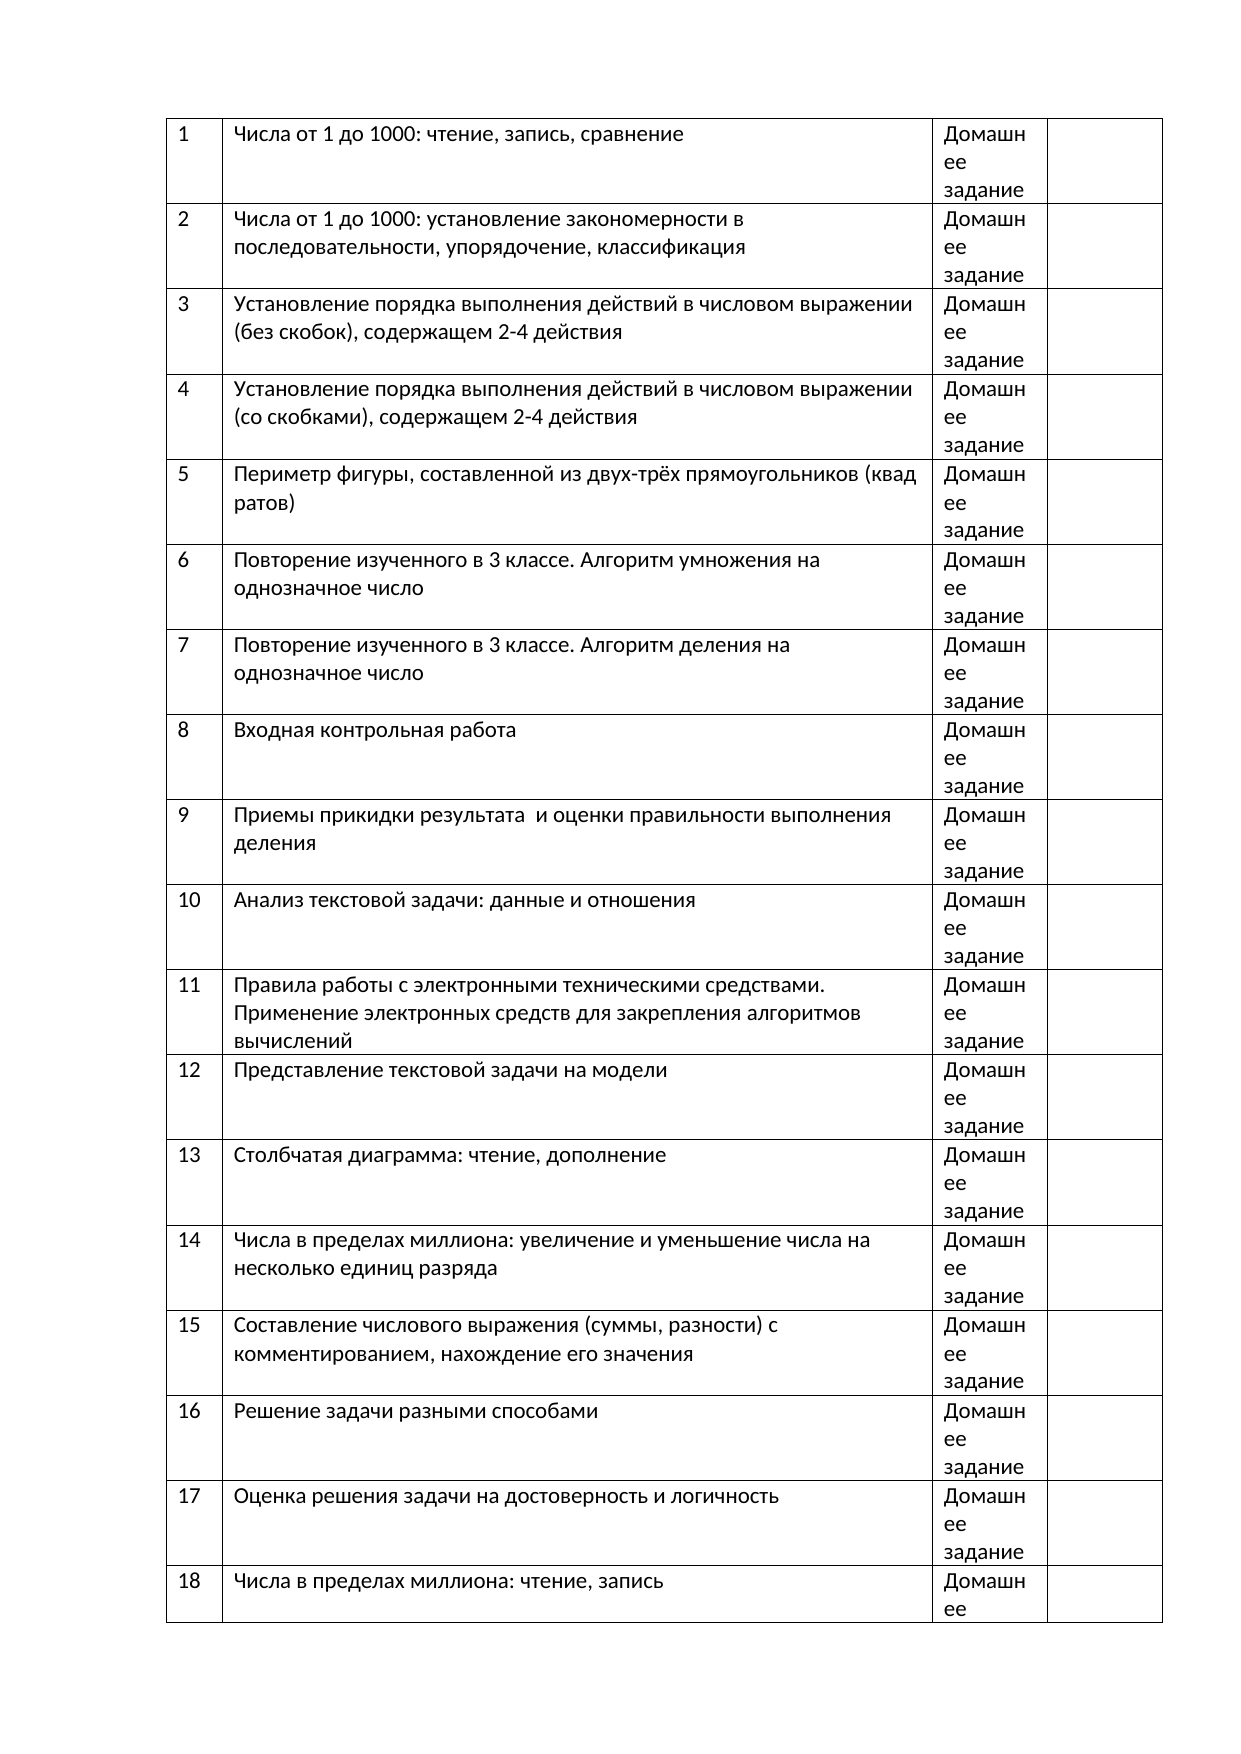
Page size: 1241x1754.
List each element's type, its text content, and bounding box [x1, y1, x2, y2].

table_cell Домашнее задание [933, 970, 1047, 1054]
table_cell Повторение изученного в 3 классе. Алгоритм умножения на однозначное число [223, 545, 932, 629]
table_cell [1048, 545, 1162, 629]
table_cell Домашнее задание [933, 1481, 1047, 1565]
table_cell 8 [167, 715, 222, 799]
table_cell 6 [167, 545, 222, 629]
table_cell [1048, 1226, 1162, 1309]
table_cell Оценка решения задачи на достоверность и логичность [223, 1481, 932, 1565]
table_cell [1048, 1481, 1162, 1565]
table_cell Представление текстовой задачи на модели [223, 1055, 932, 1139]
table_cell [1048, 1055, 1162, 1139]
table_cell Домашнее задание [933, 1396, 1047, 1480]
table_cell [1048, 970, 1162, 1054]
table_cell Домашнее задание [933, 204, 1047, 288]
table_cell Столбчатая диаграмма: чтение, дополнение [223, 1140, 932, 1224]
table_cell 13 [167, 1140, 222, 1224]
table_cell Анализ текстовой задачи: данные и отношения [223, 885, 932, 969]
table_cell Домашнее задание [933, 715, 1047, 799]
table_cell 7 [167, 630, 222, 714]
table_cell Решение задачи разными способами [223, 1396, 932, 1480]
table_cell [1048, 1566, 1162, 1622]
table_cell Домашнее задание [933, 1140, 1047, 1224]
table_cell 1 [167, 119, 222, 203]
table_cell 16 [167, 1396, 222, 1480]
table_cell Домашнее задание [933, 289, 1047, 373]
table_cell [1048, 289, 1162, 373]
table_cell [1048, 800, 1162, 884]
table_cell [1048, 630, 1162, 714]
table_cell Домашнее задание [933, 1226, 1047, 1309]
table_cell 15 [167, 1311, 222, 1395]
table_cell [1048, 119, 1162, 203]
table_cell 5 [167, 460, 222, 544]
table_cell Домашнее задание [933, 885, 1047, 969]
table_cell [1048, 204, 1162, 288]
table_cell 10 [167, 885, 222, 969]
table_cell Повторение изученного в 3 классе. Алгоритм деления на однозначное число [223, 630, 932, 714]
table_cell [1048, 375, 1162, 458]
table_cell Входная контрольная работа [223, 715, 932, 799]
table_cell 12 [167, 1055, 222, 1139]
table_cell Домашнее задание [933, 545, 1047, 629]
table_cell 3 [167, 289, 222, 373]
table_cell Установление порядка выполнения действий в числовом выражении (со скобками), содержащем 2-4 действия [223, 375, 932, 458]
table_cell 9 [167, 800, 222, 884]
table_cell [1048, 885, 1162, 969]
table_cell [1048, 1311, 1162, 1395]
table_cell Домашнее задание [933, 460, 1047, 544]
table_cell 18 [167, 1566, 222, 1622]
table_cell 17 [167, 1481, 222, 1565]
table_cell 14 [167, 1226, 222, 1309]
table_cell [1048, 1396, 1162, 1480]
table_cell Периметр фигуры, составленной из двух-трёх прямоугольников (квадратов) [223, 460, 932, 544]
table_cell Приемы прикидки результата и оценки правильности выполнения деления [223, 800, 932, 884]
table_cell [1048, 715, 1162, 799]
table_cell Домашнее задание [933, 630, 1047, 714]
table_cell Домашнее задание [933, 119, 1047, 203]
table_cell Домашнее задание [933, 1566, 1047, 1622]
table_cell Домашнее задание [933, 375, 1047, 458]
table_cell Домашнее задание [933, 1311, 1047, 1395]
table_cell Числа от 1 до 1000: установление закономерности в последовательности, упорядочение, классификация [223, 204, 932, 288]
table_cell 4 [167, 375, 222, 458]
table_cell Домашнее задание [933, 800, 1047, 884]
table_cell Числа от 1 до 1000: чтение, запись, сравнение [223, 119, 932, 203]
table_cell [1048, 1140, 1162, 1224]
table_cell Установление порядка выполнения действий в числовом выражении (без скобок), содержащем 2-4 действия [223, 289, 932, 373]
table_cell Правила работы с электронными техническими средствами. Применение электронных средств для закрепления алгоритмов вычислений [223, 970, 932, 1054]
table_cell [223, 1566, 932, 1622]
table_cell 11 [167, 970, 222, 1054]
table_cell 2 [167, 204, 222, 288]
table_cell Составление числового выражения (суммы, разности) с комментированием, нахождение его значения [223, 1311, 932, 1395]
table_cell Домашнее задание [933, 1055, 1047, 1139]
table_cell [1048, 460, 1162, 544]
table_cell Числа в пределах миллиона: увеличение и уменьшение числа на несколько единиц разряда [223, 1226, 932, 1309]
